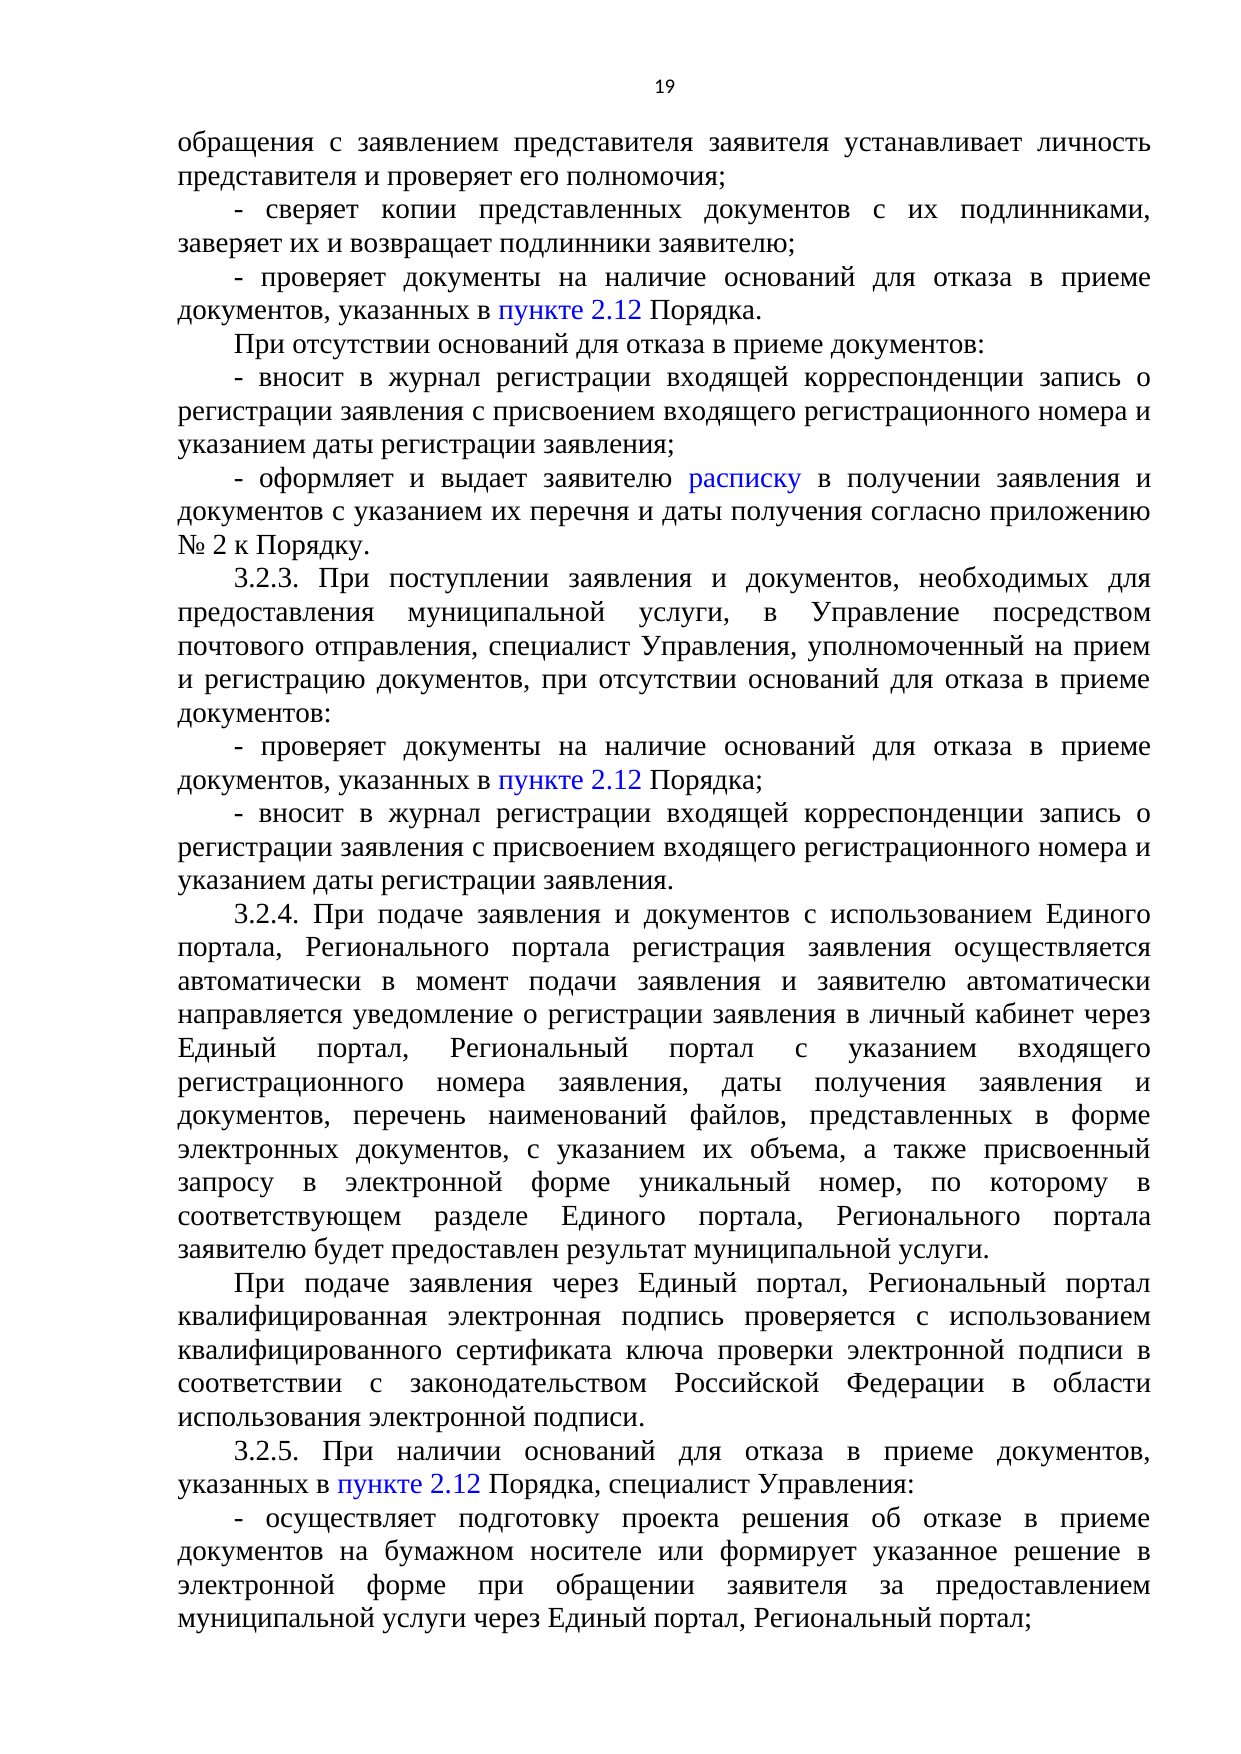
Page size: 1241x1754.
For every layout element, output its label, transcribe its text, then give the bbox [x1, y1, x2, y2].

text - проверяет документы на наличие оснований для отказа в приеме документов, указанных в пункте 2.12 Порядка; [177, 728, 1152, 795]
text При отсутствии оснований для отказа в приеме документов: [177, 326, 1152, 359]
text - осуществляет подготовку проекта решения об отказе в приеме документов на бумажном носителе или формирует указанное решение в электронной форме при обращении заявителя за предоставлением муниципальной услуги через Единый портал, Региональный портал; [177, 1500, 1152, 1634]
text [177, 124, 1152, 192]
text - вносит в журнал регистрации входящей корреспонденции запись о регистрации заявления с присвоением входящего регистрационного номера и указанием даты регистрации заявления; [177, 359, 1152, 460]
text - сверяет копии представленных документов с их подлинниками, заверяет их и возвращает подлинники заявителю; [177, 192, 1152, 259]
text 3.2.3. При поступлении заявления и документов, необходимых для предоставления муниципальной услуги, в Управление посредством почтового отправления, специалист Управления, уполномоченный на прием и регистрацию документов, при отсутствии оснований для отказа в приеме документов: [177, 561, 1152, 728]
text При подаче заявления через Единый портал, Региональный портал квалифицированная электронная подпись проверяется с использованием квалифицированного сертификата ключа проверки электронной подписи в соответствии с законодательством Российской Федерации в области использования электронной подписи. [177, 1265, 1152, 1433]
text - вносит в журнал регистрации входящей корреспонденции запись о регистрации заявления с присвоением входящего регистрационного номера и указанием даты регистрации заявления. [177, 795, 1152, 896]
text - оформляет и выдает заявителю расписку в получении заявления и документов с указанием их перечня и даты получения согласно приложению № 2 к Порядку. [177, 460, 1152, 561]
text 3.2.4. При подаче заявления и документов с использованием Единого портала, Регионального портала регистрация заявления осуществляется автоматически в момент подачи заявления и заявителю автоматически направляется уведомление о регистрации заявления в личный кабинет через Единый портал, Региональный портал с указанием входящего регистрационного номера заявления, даты получения заявления и документов, перечень наименований файлов, представленных в форме электронных документов, с указанием их объема, а также присвоенный запросу в электронной форме уникальный номер, по которому в соответствующем разделе Единого портала, Регионального портала заявителю будет предоставлен результат муниципальной услуги. [177, 896, 1152, 1265]
text - проверяет документы на наличие оснований для отказа в приеме документов, указанных в пункте 2.12 Порядка. [177, 259, 1152, 326]
text 3.2.5. При наличии оснований для отказа в приеме документов, указанных в пункте 2.12 Порядка, специалист Управления: [177, 1433, 1152, 1500]
